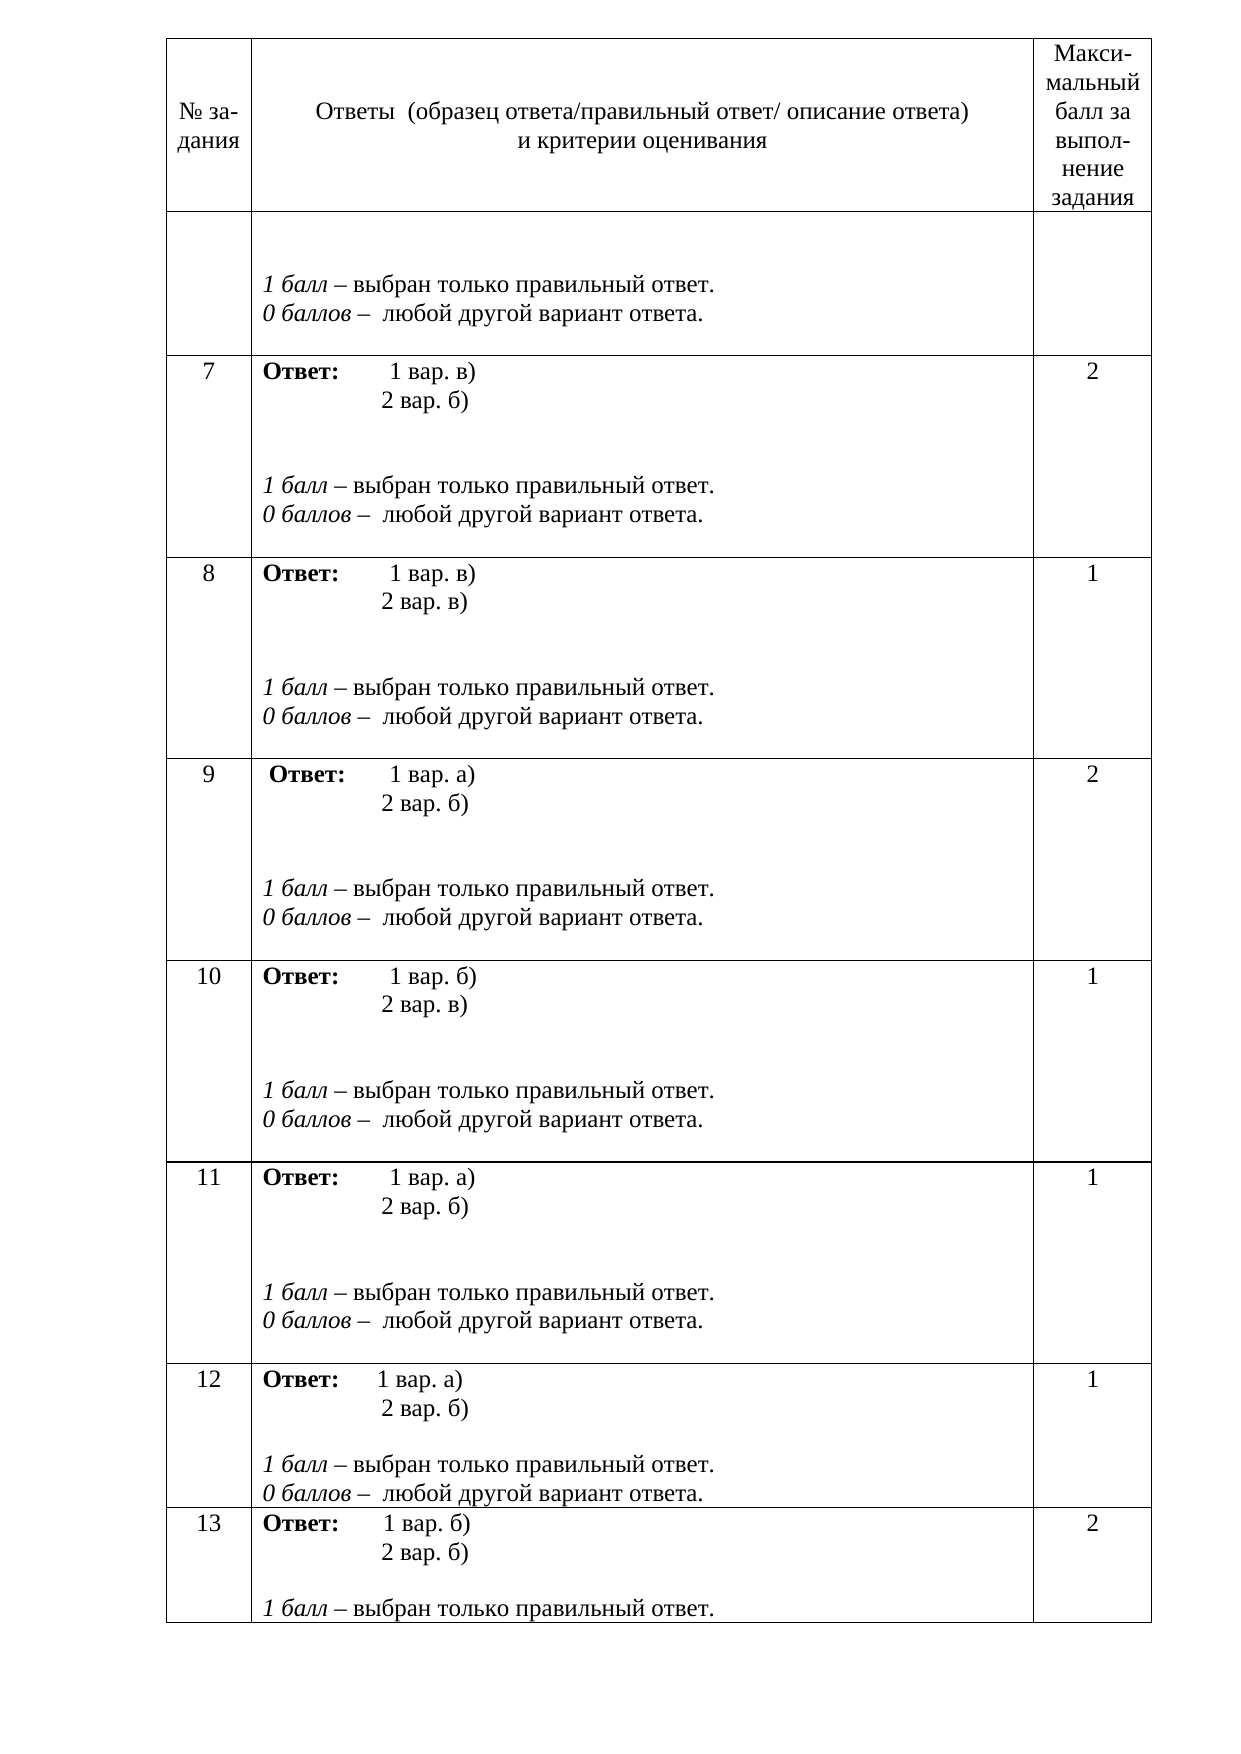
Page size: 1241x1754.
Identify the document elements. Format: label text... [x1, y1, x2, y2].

table_cell 1 [1034, 1163, 1151, 1363]
table_header № задания [167, 39, 251, 211]
table_cell 11 [167, 1163, 251, 1363]
table_cell 1 [1034, 558, 1151, 758]
table_cell 8 [167, 558, 251, 758]
table_cell 1 [1034, 212, 1151, 355]
table_header Ответы (образец ответа/правильный ответ/ описание ответа) и критерии оценивания [252, 39, 1033, 211]
table_cell 9 [167, 759, 251, 960]
table_cell Ответ: 1 вар. в) 2 вар. в) 1 балл – выбран только правильный ответ. 0 баллов – любой другой вариант ответа. [252, 558, 1033, 758]
table_cell 2 [1034, 759, 1151, 960]
table_cell 2 [1034, 356, 1151, 557]
table_cell 7 [167, 356, 251, 557]
table_cell 1 [1034, 1364, 1151, 1507]
table_cell 2 [1034, 1508, 1151, 1622]
table_cell 10 [167, 961, 251, 1161]
table_cell Ответ: 1 вар. а) 2 вар. б) 1 балл – выбран только правильный ответ. 0 баллов – любой другой вариант ответа. [252, 759, 1033, 960]
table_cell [252, 1508, 1033, 1622]
table_cell Ответ: 1 вар. а) 2 вар. б) 1 балл – выбран только правильный ответ. 0 баллов – любой другой вариант ответа. [252, 1163, 1033, 1363]
table_cell 1 [1034, 961, 1151, 1161]
table_header Максимальный балл за выполнение задания [1034, 39, 1151, 211]
table_cell 12 [167, 1364, 251, 1507]
table_cell 6 [167, 212, 251, 355]
table_cell Ответ: 1 вар. в) 2 вар. б) 1 балл – выбран только правильный ответ. 0 баллов – любой другой вариант ответа. [252, 356, 1033, 557]
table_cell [252, 212, 1033, 355]
table_cell Ответ: 1 вар. а) 2 вар. б) 1 балл – выбран только правильный ответ. 0 баллов – любой другой вариант ответа. [252, 1364, 1033, 1507]
table_cell 13 [167, 1508, 251, 1622]
table_cell Ответ: 1 вар. б) 2 вар. в) 1 балл – выбран только правильный ответ. 0 баллов – любой другой вариант ответа. [252, 961, 1033, 1161]
